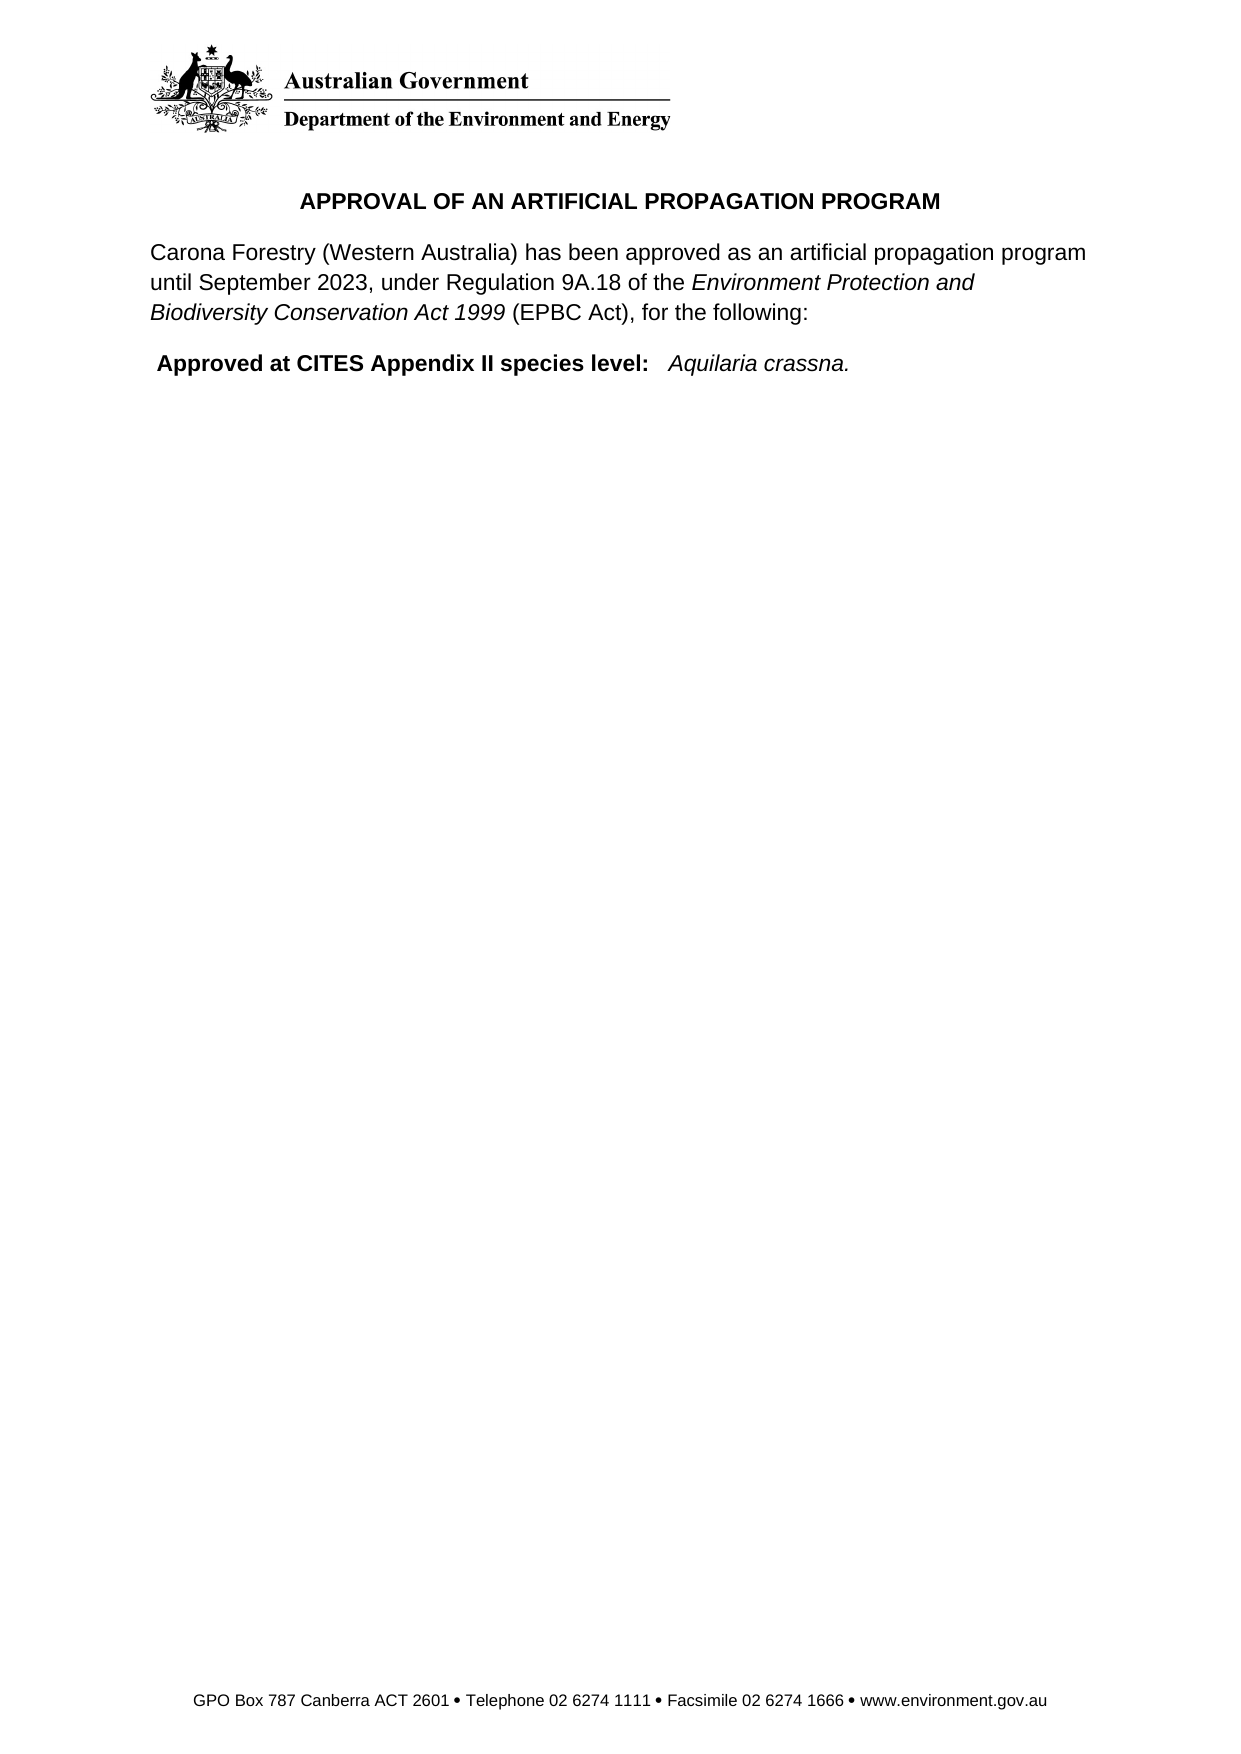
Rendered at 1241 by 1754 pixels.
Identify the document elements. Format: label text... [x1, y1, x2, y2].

text APPROVAL OF AN ARTIFICIAL PROPAGATION PROGRAM [150, 188, 1090, 214]
text Carona Forestry (Western Australia) has been approved as an artificial propagation program until September 2023, under Regulation 9A.18 of the Environment Protection and Biodiversity Conservation Act 1999 (EPBC Act), for the following: [150, 239, 1090, 326]
text Approved at CITES Appendix II species level: Aquilaria crassna. [150, 350, 1090, 377]
picture [150, 44, 671, 133]
